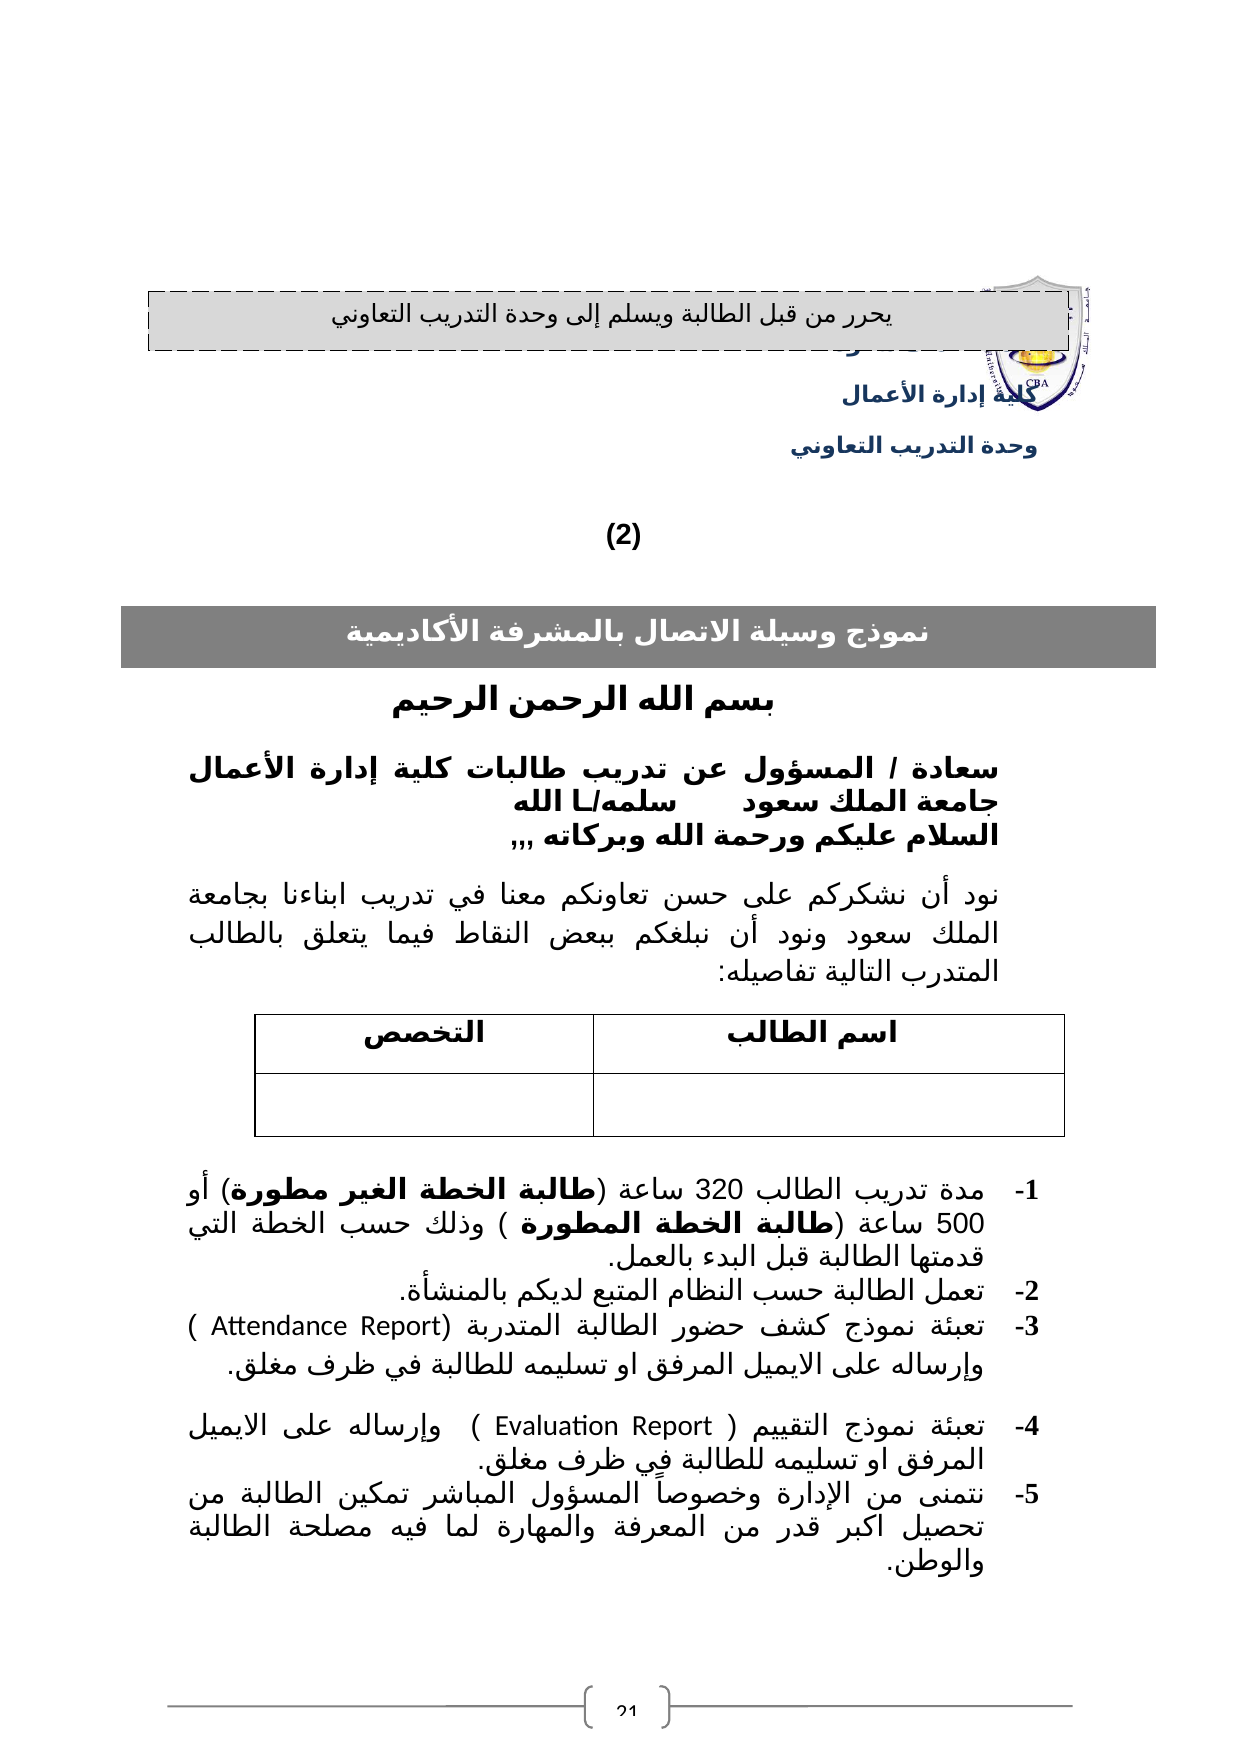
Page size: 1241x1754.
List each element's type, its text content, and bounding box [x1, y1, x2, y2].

list تعبئة نموذج كشف حضور الطالبة المتدربة (Attendance Report ) وإرساله على الايميل المرفق او تسليمه للطالبة في ظرف مغلق. [187, 1307, 1015, 1381]
picture [965, 275, 1108, 426]
table_header التخصص [256, 1015, 593, 1073]
table_cell [594, 1074, 1064, 1136]
text كلية إدارة الأعمال [172, 381, 1038, 408]
list تعبئة نموذج التقييم ( Evaluation Report ) وإرساله على الايميل المرفق او تسليمه للطالبة في ظرف مغلق. [187, 1407, 1015, 1476]
text وحدة التدريب التعاوني [172, 432, 1038, 459]
text (2) [113, 517, 1053, 550]
text نود أن نشكركم على حسن تعاونكم معنا في تدريب ابناءنا بجامعة الملك سعود ونود أن نبلغكم ببعض النقاط فيما يتعلق بالطالب المتدرب التالية تفاصيله: [187, 877, 1000, 988]
list تعمل الطالبة حسب النظام المتبع لديكم بالمنشأة. [187, 1273, 1015, 1307]
table_cell [256, 1074, 593, 1136]
subtitle سعادة / المسؤول عن تدريب طالبات كلية إدارة الأعمال جامعة الملك سعود سلمه/ـا الله [187, 751, 1000, 818]
list نتمنى من الإدارة وخصوصاً المسؤول المباشر تمكين الطالبة من تحصيل اكبر قدر من المعرفة والمهارة لما فيه مصلحة الطالبة والوطن. [187, 1476, 1015, 1577]
table_header اسم الطالب [594, 1015, 1064, 1073]
list مدة تدريب الطالب 320 ساعة (طالبة الخطة الغير مطورة) أو 500 ساعة (طالبة الخطة المطورة ) وذلك حسب الخطة التي قدمتها الطالبة قبل البدء بالعمل. [187, 1172, 1015, 1273]
text بسم الله الرحمن الرحيم [113, 679, 1053, 717]
text السلام عليكم ورحمة الله وبركاته ,,, [291, 818, 1000, 852]
